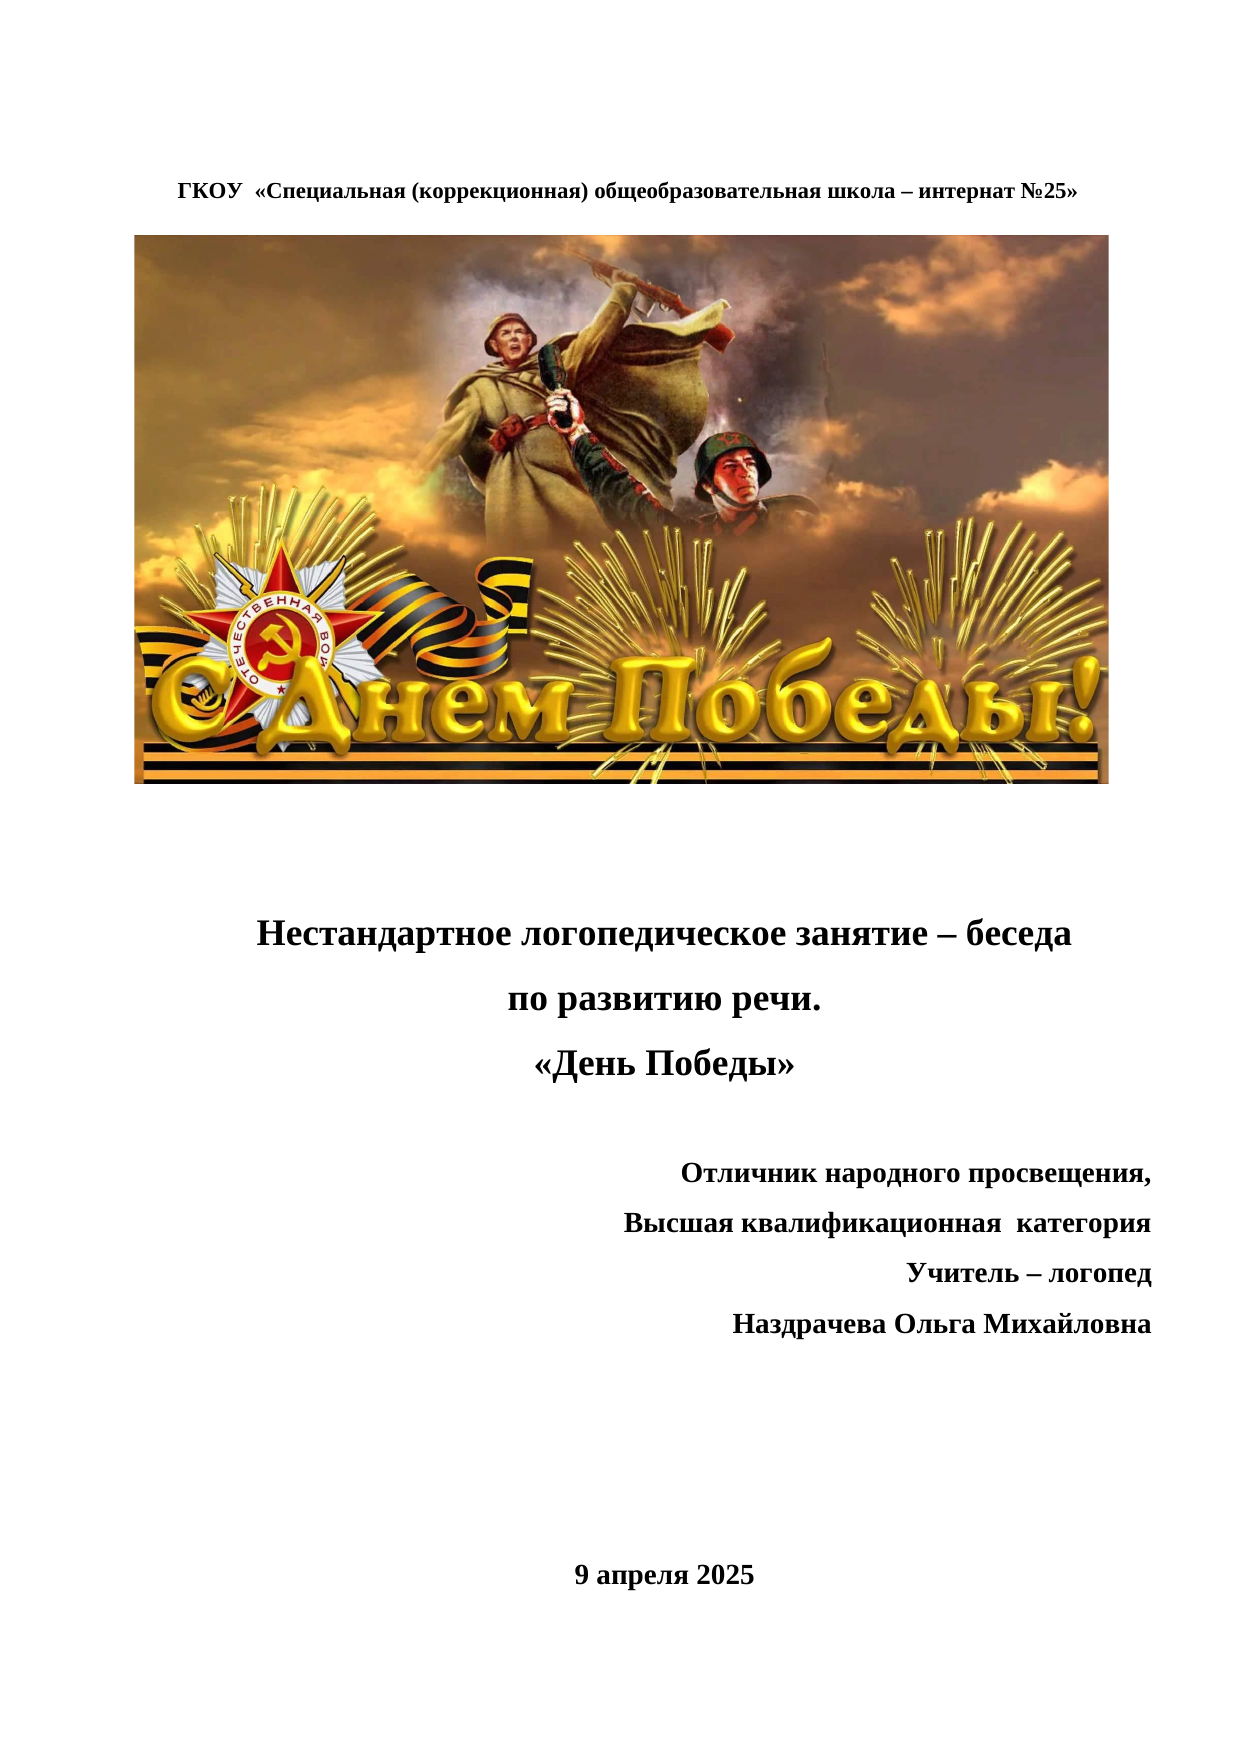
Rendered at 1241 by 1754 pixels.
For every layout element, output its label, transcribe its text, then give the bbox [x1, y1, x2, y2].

text Нестандартное логопедическое занятие – беседа [177, 911, 1152, 954]
text 9 апреля 2025 [177, 1557, 1152, 1591]
text Наздрачева Ольга Михайловна [177, 1306, 1152, 1339]
text «День Победы» [177, 1040, 1152, 1083]
picture [134, 235, 1109, 784]
text ГКОУ «Специальная (коррекционная) общеобразовательная школа – интернат №25» [177, 177, 1152, 204]
text Учитель – логопед [177, 1256, 1152, 1289]
text Отличник народного просвещения, [177, 1155, 1152, 1188]
text по развитию речи. [177, 975, 1152, 1018]
text Высшая квалификационная категория [177, 1205, 1152, 1239]
